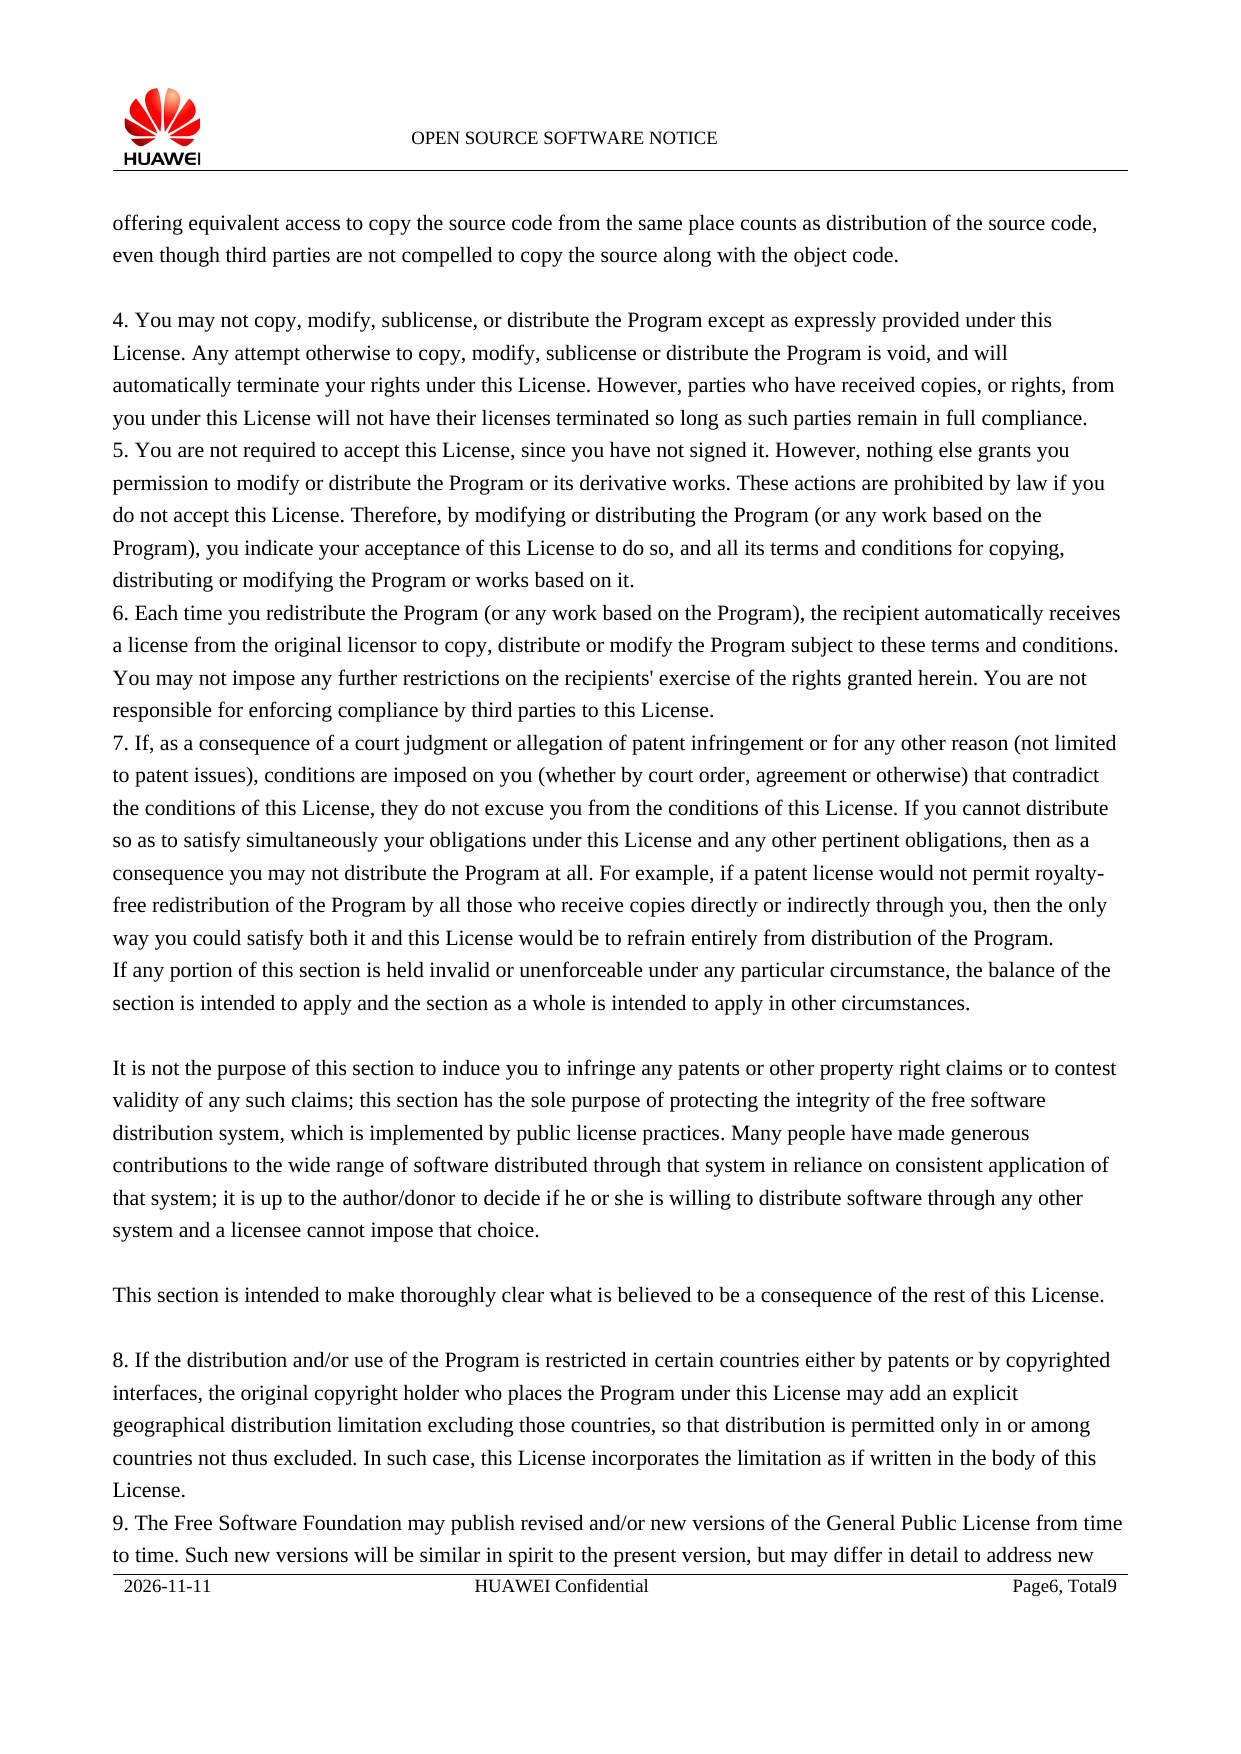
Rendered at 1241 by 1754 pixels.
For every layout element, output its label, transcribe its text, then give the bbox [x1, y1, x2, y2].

picture [124, 88, 201, 165]
